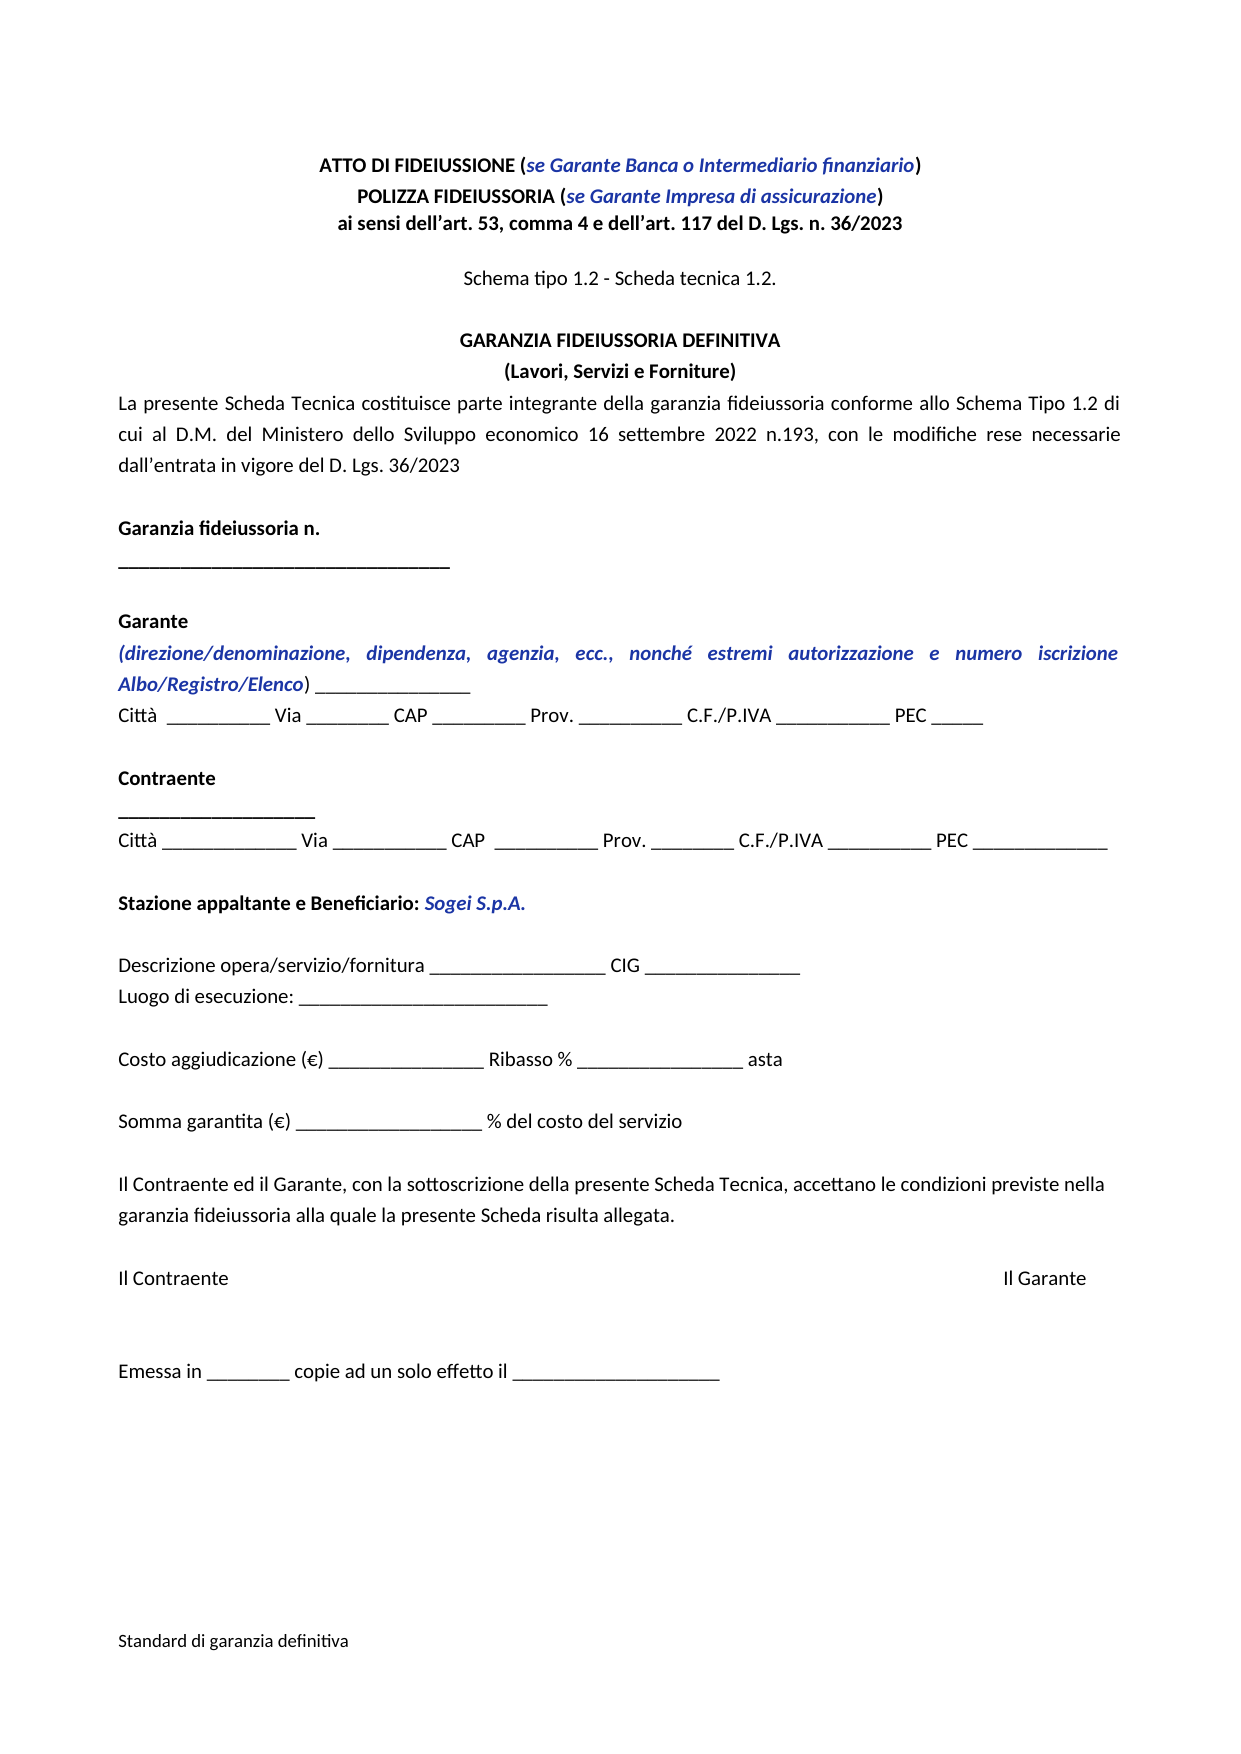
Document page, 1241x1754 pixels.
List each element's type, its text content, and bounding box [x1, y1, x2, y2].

text ai sensi dell’art. 53, comma 4 e dell’art. 117 del D. Lgs. n. 36/2023 [118, 210, 1122, 236]
text Stazione appaltante e Beneficiario: Sogei S.p.A. [118, 885, 1122, 916]
text Schema tipo 1.2 - Scheda tecnica 1.2. [118, 260, 1122, 291]
text (direzione/denominazione, dipendenza, agenzia, ecc., nonché estremi autorizzazione e numero iscrizione Albo/Registro/Elenco) _______________ [118, 635, 1122, 698]
text Descrizione opera/servizio/fornitura _________________ CIG _______________ [118, 948, 1122, 979]
text GARANZIA FIDEIUSSORIA DEFINITIVA [118, 323, 1122, 354]
text Somma garantita (€) __________________ % del costo del servizio [118, 1104, 1122, 1135]
text Costo aggiudicazione (€) _______________ Ribasso % ________________ asta [118, 1041, 1122, 1073]
text Luogo di esecuzione: ________________________ [118, 979, 1122, 1010]
text POLIZZA FIDEIUSSORIA (se Garante Impresa di assicurazione) [118, 179, 1122, 210]
text Il Contraente Il Garante [118, 1260, 1122, 1291]
text Garanzia fideiussoria n. [118, 510, 1122, 541]
text La presente Scheda Tecnica costituisce parte integrante della garanzia fideiussoria conforme allo Schema Tipo 1.2 di cui al D.M. del Ministero dello Sviluppo economico 16 settembre 2022 n.193, con le modifiche rese necessarie dall’entrata in vigore del D. Lgs. 36/2023 [118, 385, 1122, 479]
text Città __________ Via ________ CAP _________ Prov. __________ C.F./P.IVA ___________ PEC _____ [118, 698, 1122, 729]
text Contraente [118, 760, 1122, 791]
text ATTO DI FIDEIUSSIONE (se Garante Banca o Intermediario finanziario) [118, 148, 1122, 179]
text ___________________ [118, 791, 1122, 823]
text (Lavori, Servizi e Forniture) [118, 354, 1122, 385]
text Il Contraente ed il Garante, con la sottoscrizione della presente Scheda Tecnica, accettano le condizioni previste nella garanzia fideiussoria alla quale la presente Scheda risulta allegata. [118, 1166, 1122, 1229]
text Garante [118, 604, 1122, 635]
text Emessa in ________ copie ad un solo effetto il ____________________ [118, 1354, 1122, 1385]
text ________________________________ [118, 541, 1122, 573]
text Città _____________ Via ___________ CAP __________ Prov. ________ C.F./P.IVA __________ PEC _____________ [118, 823, 1122, 854]
